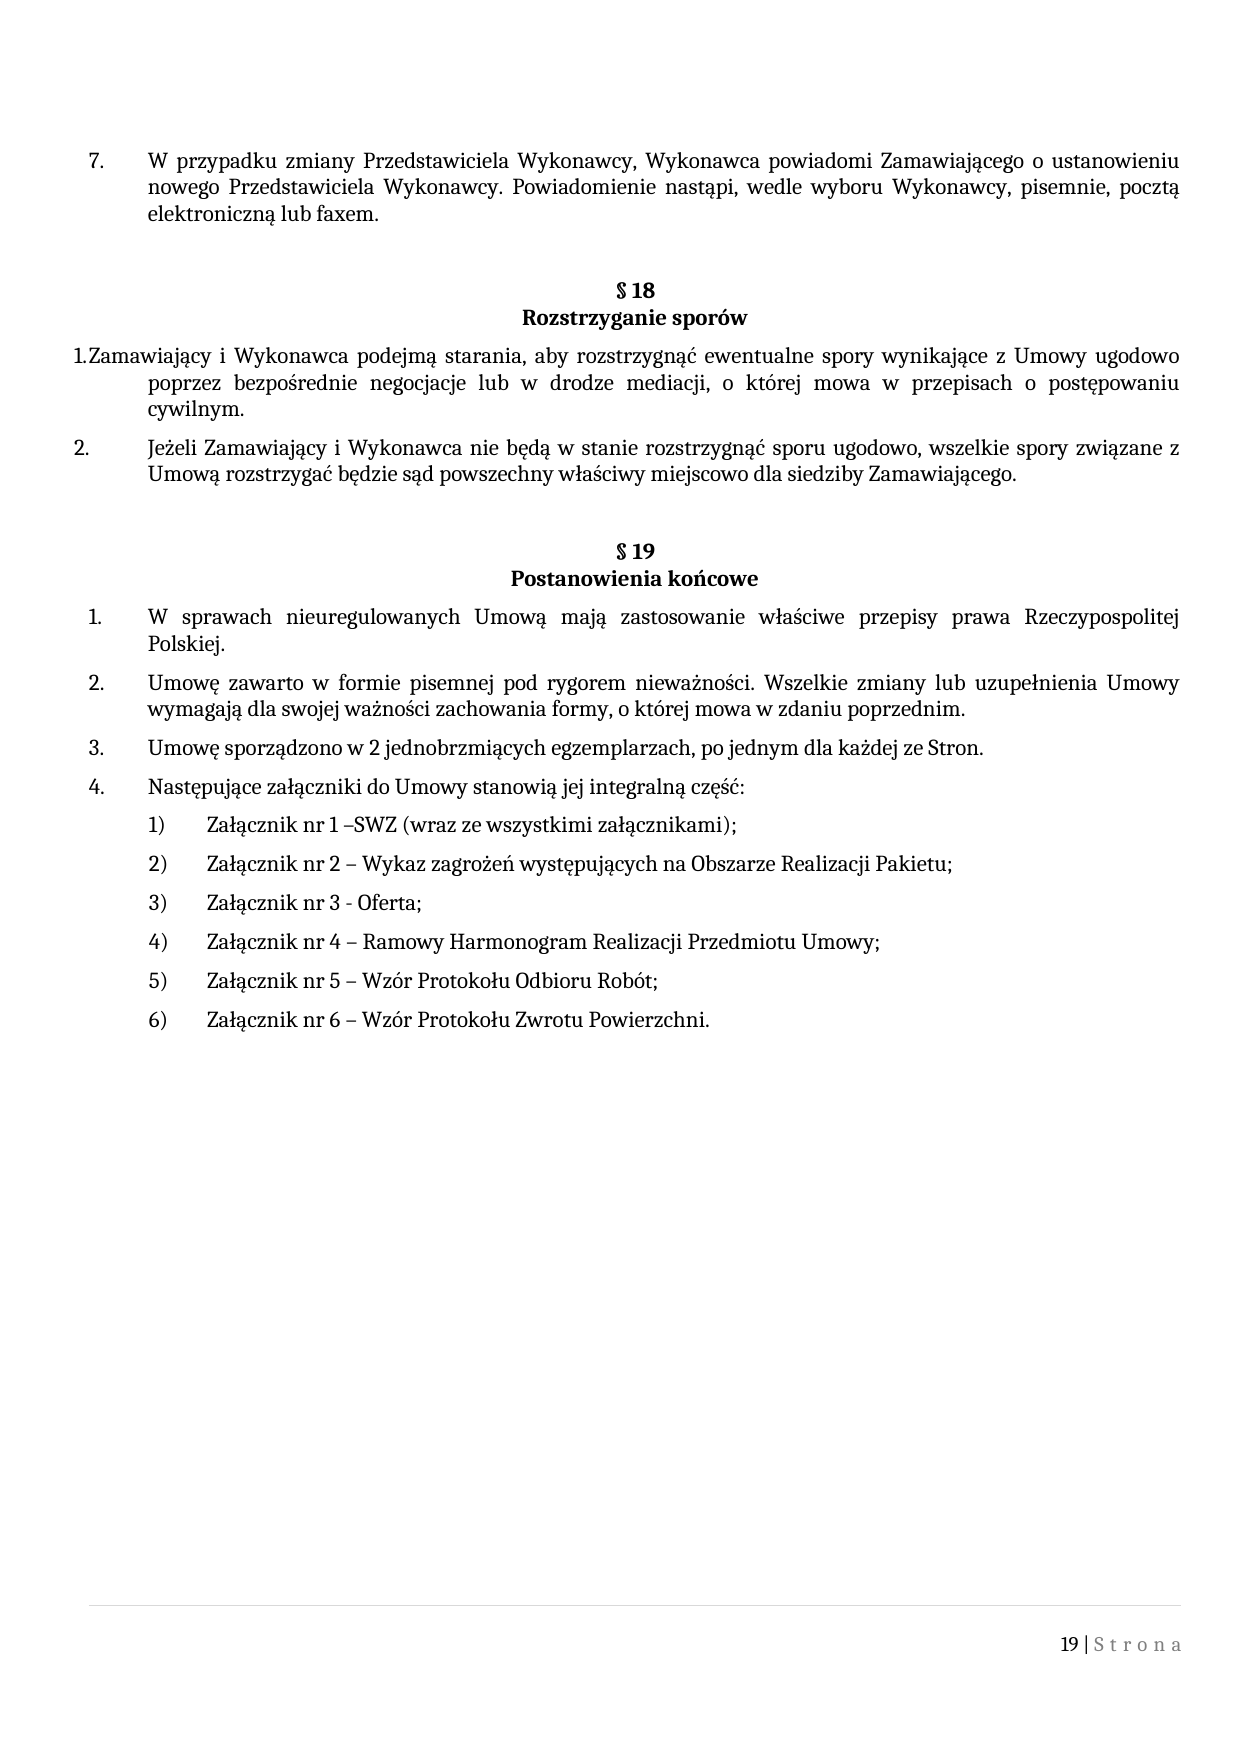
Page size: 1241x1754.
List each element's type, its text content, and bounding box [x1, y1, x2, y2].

list Załącznik nr 3 - Oferta; [148, 890, 1181, 916]
list Załącznik nr 4 – Ramowy Harmonogram Realizacji Przedmiotu Umowy; [148, 929, 1181, 955]
list Załącznik nr 5 – Wzór Protokołu Odbioru Robót; [148, 968, 1181, 994]
list Jeżeli Zamawiający i Wykonawca nie będą w stanie rozstrzygnąć sporu ugodowo, wszelkie spory związane z Umową rozstrzygać będzie sąd powszechny właściwy miejscowo dla siedziby Zamawiającego. [74, 435, 1181, 488]
list Umowę zawarto w formie pisemnej pod rygorem nieważności. Wszelkie zmiany lub uzupełnienia Umowy wymagają dla swojej ważności zachowania formy, o której mowa w zdaniu poprzednim. [89, 669, 1181, 722]
list Umowę sporządzono w 2 jednobrzmiących egzemplarzach, po jednym dla każdej ze Stron. [89, 734, 1181, 761]
list Załącznik nr 2 – Wykaz zagrożeń występujących na Obszarze Realizacji Pakietu; [148, 851, 1181, 877]
text § 19 Postanowienia końcowe [89, 539, 1181, 592]
list W przypadku zmiany Przedstawiciela Wykonawcy, Wykonawca powiadomi Zamawiającego o ustanowieniu nowego Przedstawiciela Wykonawcy. Powiadomienie nastąpi, wedle wyboru Wykonawcy, pisemnie, pocztą elektroniczną lub faxem. [89, 148, 1181, 227]
list Załącznik nr 6 – Wzór Protokołu Zwrotu Powierzchni. [148, 1007, 1181, 1033]
list Zamawiający i Wykonawca podejmą starania, aby rozstrzygnąć ewentualne spory wynikające z Umowy ugodowo poprzez bezpośrednie negocjacje lub w drodze mediacji, o której mowa w przepisach o postępowaniu cywilnym. [74, 343, 1181, 422]
list Następujące załączniki do Umowy stanowią jej integralną część: [89, 773, 1181, 800]
list W sprawach nieuregulowanych Umową mają zastosowanie właściwe przepisy prawa Rzeczypospolitej Polskiej. [89, 604, 1181, 657]
list Załącznik nr 1 –SWZ (wraz ze wszystkimi załącznikami); [148, 812, 1181, 839]
text § 18 Rozstrzyganie sporów [89, 278, 1181, 331]
